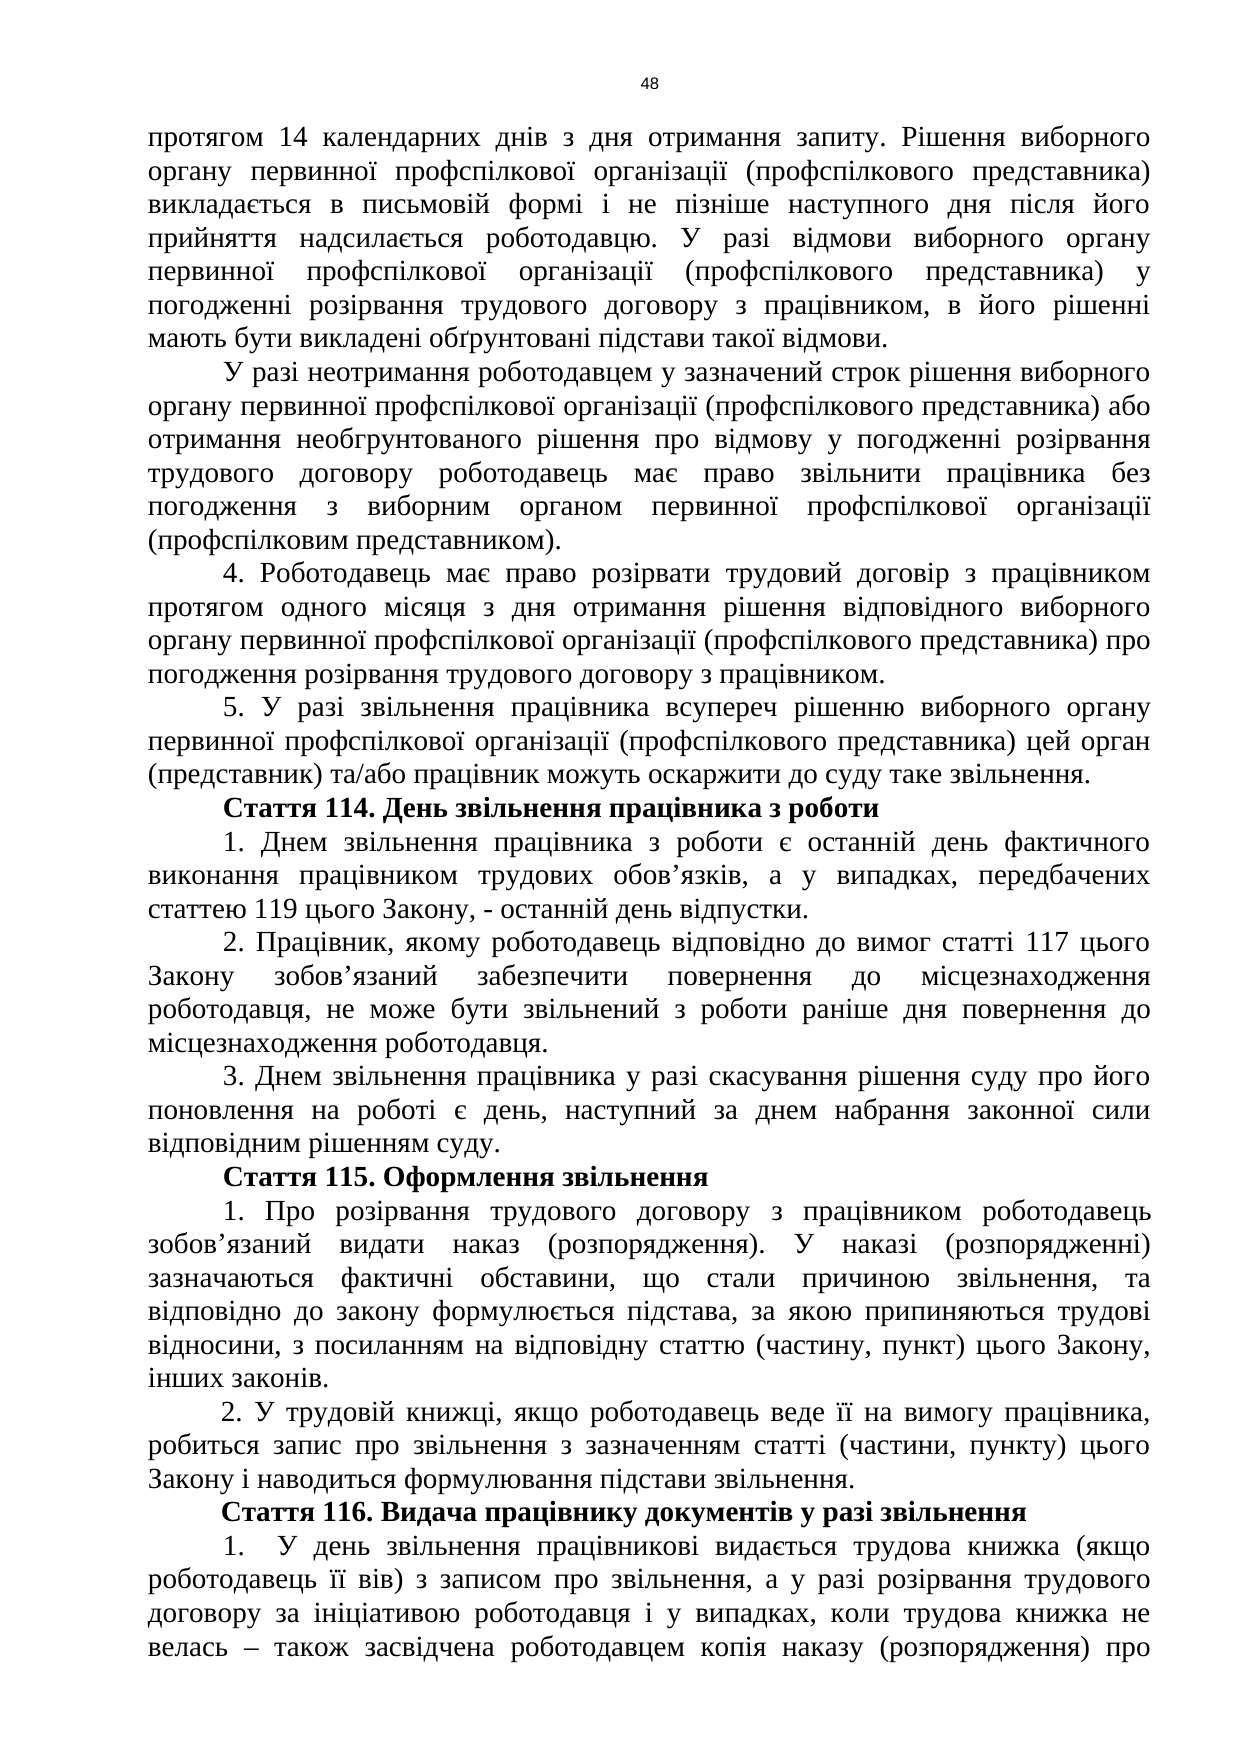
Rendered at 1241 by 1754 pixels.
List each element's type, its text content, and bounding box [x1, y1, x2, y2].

text Стаття 116. Видача працівнику документів у разі звільнення [148, 1494, 1152, 1528]
text 2. Працівник, якому роботодавець відповідно до вимог статті 117 цього Закону зобов’язаний забезпечити повернення до місцезнаходження роботодавця, не може бути звільнений з роботи раніше дня повернення до місцезнаходження роботодавця. [148, 924, 1152, 1058]
text 4. Роботодавець має право розірвати трудовий договір з працівником протягом одного місяця з дня отримання рішення відповідного виборного органу первинної профспілкової організації (профспілкового представника) про погодження розірвання трудового договору з працівником. [148, 555, 1152, 689]
text 1. Днем звільнення працівника з роботи є останній день фактичного виконання працівником трудових обов’язків, а у випадках, передбачених статтею 119 цього Закону, - останній день відпустки. [148, 824, 1152, 924]
text Стаття 114. День звільнення працівника з роботи [148, 790, 1152, 824]
text 3. Днем звільнення працівника у разі скасування рішення суду про його поновлення на роботі є день, наступний за днем набрання законної сили відповідним рішенням суду. [148, 1058, 1152, 1159]
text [148, 1528, 1152, 1662]
text 1. Про розірвання трудового договору з працівником роботодавець зобов’язаний видати наказ (розпорядження). У наказі (розпорядженні) зазначаються фактичні обставини, що стали причиною звільнення, та відповідно до закону формулюється підстава, за якою припиняються трудові відносини, з посиланням на відповідну статтю (частину, пункт) цього Закону, інших законів. [148, 1193, 1152, 1394]
text У разі неотримання роботодавцем у зазначений строк рішення виборного органу первинної профспілкової організації (профспілкового представника) або отримання необгрунтованого рішення про відмову у погодженні розірвання трудового договору роботодавець має право звільнити працівника без погодження з виборним органом первинної профспілкової організації (профспілковим представником). [148, 354, 1152, 555]
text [148, 119, 1152, 354]
text 5. У разі звільнення працівника всупереч рішенню виборного органу первинної профспілкової організації (профспілкового представника) цей орган (представник) та/або працівник можуть оскаржити до суду таке звільнення. [148, 689, 1152, 790]
text 2. У трудовій книжці, якщо роботодавець веде її на вимогу працівника, робиться запис про звільнення з зазначенням статті (частини, пункту) цього Закону і наводиться формулювання підстави звільнення. [148, 1394, 1152, 1494]
text Стаття 115. Оформлення звільнення [148, 1159, 1152, 1193]
